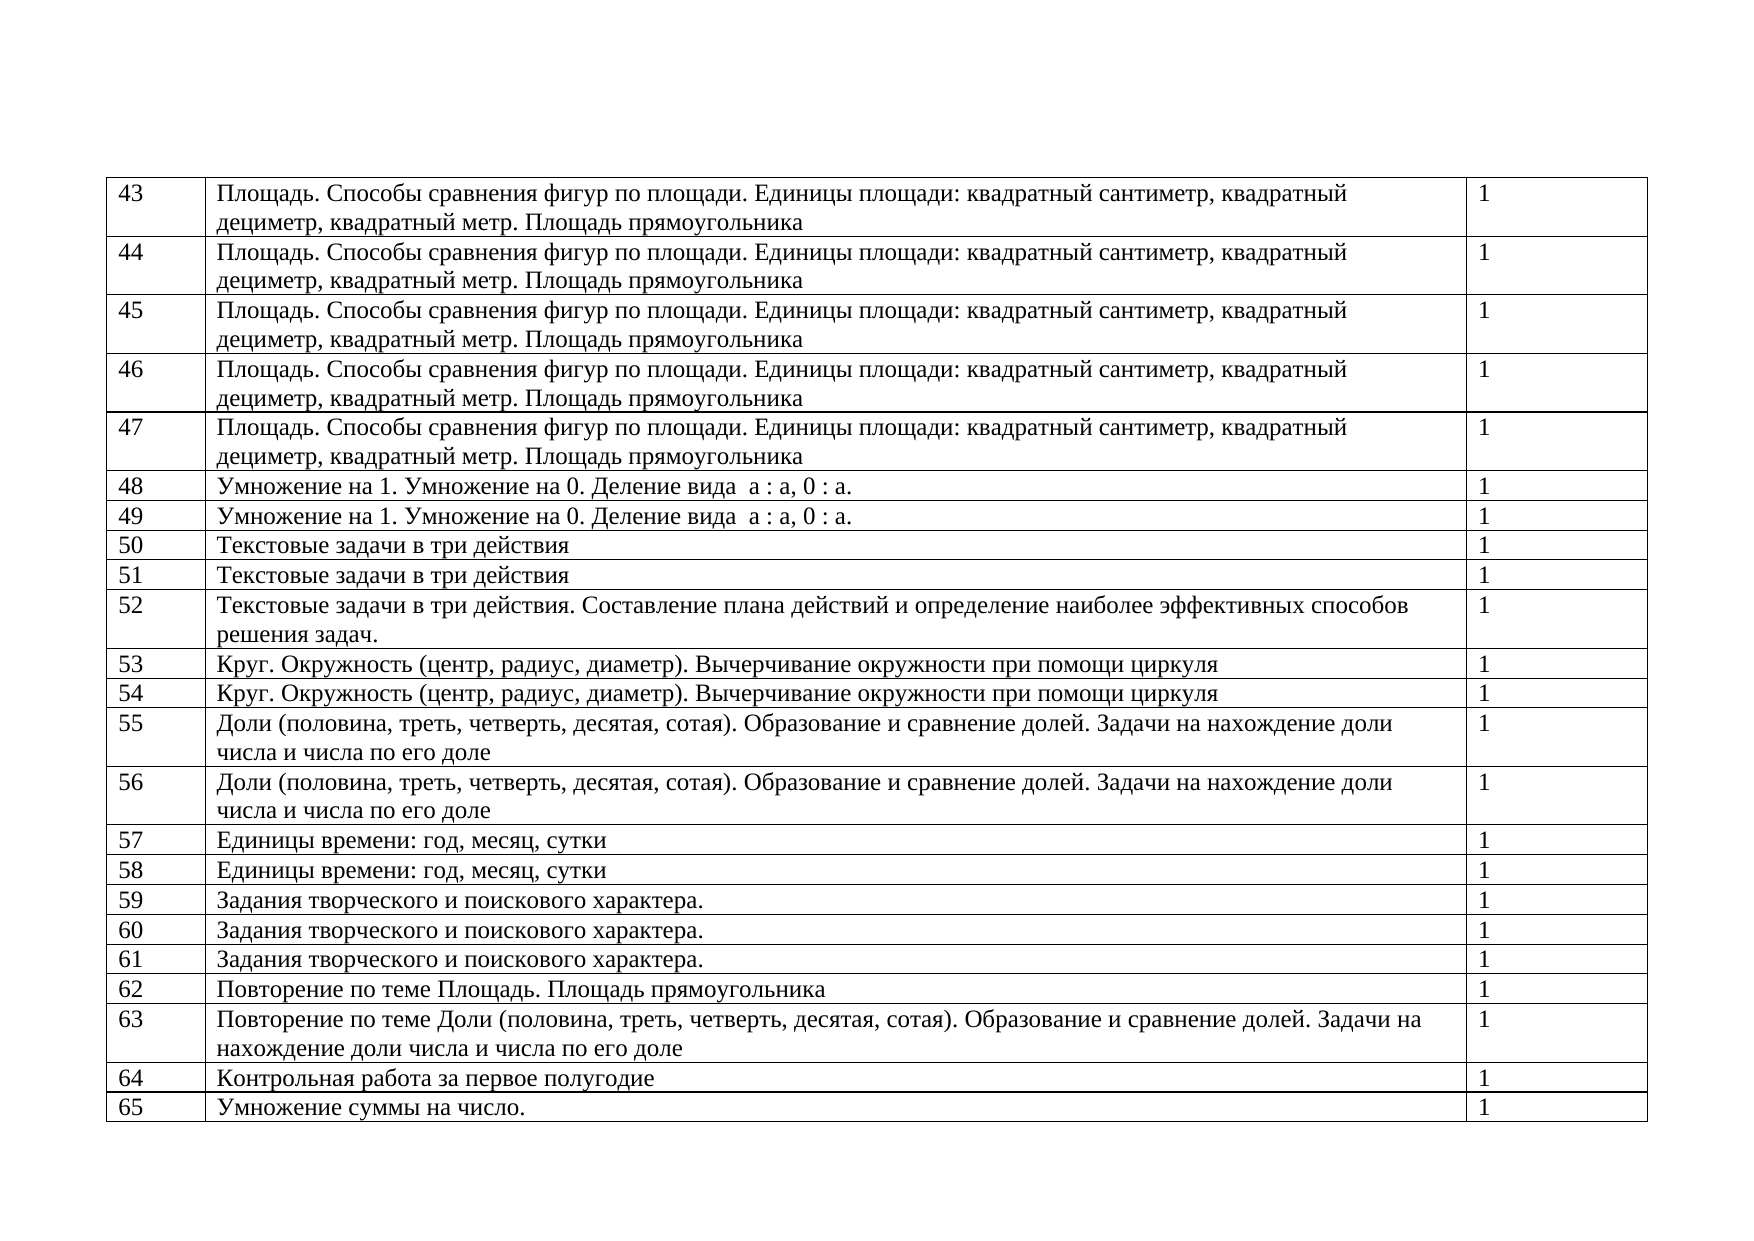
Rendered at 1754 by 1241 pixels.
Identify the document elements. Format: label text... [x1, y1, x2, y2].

table_cell Доли (половина, треть, четверть, десятая, сотая). Образование и сравнение долей. Задачи на нахождение доли числа и числа по его доле [206, 708, 1466, 766]
table_cell 54 [107, 679, 205, 707]
table_cell 45 [107, 295, 205, 353]
table_cell 59 [107, 885, 205, 914]
table_cell Круг. Окружность (центр, радиус, диаметр). Вычерчивание окружности при помощи циркуля [206, 649, 1466, 677]
table_cell 1 [1467, 885, 1647, 914]
table_cell 1 [1467, 413, 1647, 470]
table_cell 44 [107, 237, 205, 294]
table_cell 46 [107, 354, 205, 411]
table_cell 51 [107, 560, 205, 589]
table_cell Текстовые задачи в три действия [206, 560, 1466, 589]
table_cell Задания творческого и поискового характера. [206, 885, 1466, 914]
table_cell 1 [1467, 560, 1647, 589]
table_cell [206, 178, 1466, 236]
table_cell Площадь. Способы сравнения фигур по площади. Единицы площади: квадратный сантиметр, квадратный дециметр, квадратный метр. Площадь прямоугольника [206, 295, 1466, 353]
table_cell 53 [107, 649, 205, 677]
table_cell 1 [1467, 1004, 1647, 1062]
table_cell Площадь. Способы сравнения фигур по площади. Единицы площади: квадратный сантиметр, квадратный дециметр, квадратный метр. Площадь прямоугольника [206, 354, 1466, 411]
table_cell 1 [1467, 531, 1647, 559]
table_cell 1 [1467, 767, 1647, 824]
table_cell 1 [1467, 855, 1647, 884]
table_cell Доли (половина, треть, четверть, десятая, сотая). Образование и сравнение долей. Задачи на нахождение доли числа и числа по его доле [206, 767, 1466, 824]
table_cell 52 [107, 590, 205, 648]
table_cell Умножение на 1. Умножение на 0. Деление вида а : а, 0 : а. [206, 501, 1466, 529]
table_cell 62 [107, 974, 205, 1003]
table_cell 56 [107, 767, 205, 824]
table_cell 1 [1467, 471, 1647, 500]
table_cell 1 [1467, 649, 1647, 677]
table_cell Повторение по теме Доли (половина, треть, четверть, десятая, сотая). Образование и сравнение долей. Задачи на нахождение доли числа и числа по его доле [206, 1004, 1466, 1062]
table_cell 1 [1467, 295, 1647, 353]
table_cell Умножение на 1. Умножение на 0. Деление вида а : а, 0 : а. [206, 471, 1466, 500]
table_cell 50 [107, 531, 205, 559]
table_cell 1 [1467, 915, 1647, 943]
table_cell 48 [107, 471, 205, 500]
table_cell 57 [107, 825, 205, 854]
table_cell Круг. Окружность (центр, радиус, диаметр). Вычерчивание окружности при помощи циркуля [206, 679, 1466, 707]
table_cell Повторение по теме Площадь. Площадь прямоугольника [206, 974, 1466, 1003]
table_cell 1 [1467, 1063, 1647, 1091]
table_cell 1 [1467, 178, 1647, 236]
table_cell 63 [107, 1004, 205, 1062]
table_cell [206, 237, 1466, 294]
table_cell 64 [107, 1063, 205, 1091]
table_cell 60 [107, 915, 205, 943]
table_cell Задания творческого и поискового характера. [206, 945, 1466, 973]
table_cell 1 [1467, 237, 1647, 294]
table_cell 58 [107, 855, 205, 884]
table_cell 65 [107, 1093, 205, 1121]
table_cell Единицы времени: год, месяц, сутки [206, 855, 1466, 884]
table_cell 1 [1467, 825, 1647, 854]
table_cell 1 [1467, 708, 1647, 766]
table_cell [206, 1093, 1466, 1121]
table_cell 55 [107, 708, 205, 766]
table_cell 1 [1467, 945, 1647, 973]
table_cell 49 [107, 501, 205, 529]
table_cell Контрольная работа за первое полугодие [206, 1063, 1466, 1091]
table_cell Площадь. Способы сравнения фигур по площади. Единицы площади: квадратный сантиметр, квадратный дециметр, квадратный метр. Площадь прямоугольника [206, 413, 1466, 470]
table_cell Единицы времени: год, месяц, сутки [206, 825, 1466, 854]
table_cell Текстовые задачи в три действия. Составление плана действий и определение наиболее эффективных способов решения задач. [206, 590, 1466, 648]
table_cell 61 [107, 945, 205, 973]
table_cell 43 [107, 178, 205, 236]
table_cell Задания творческого и поискового характера. [206, 915, 1466, 943]
table_cell 1 [1467, 501, 1647, 529]
table_cell 1 [1467, 679, 1647, 707]
table_cell 1 [1467, 590, 1647, 648]
table_cell 1 [1467, 974, 1647, 1003]
table_cell Текстовые задачи в три действия [206, 531, 1466, 559]
table_cell 1 [1467, 1093, 1647, 1121]
table_cell 1 [1467, 354, 1647, 411]
table_cell 47 [107, 413, 205, 470]
